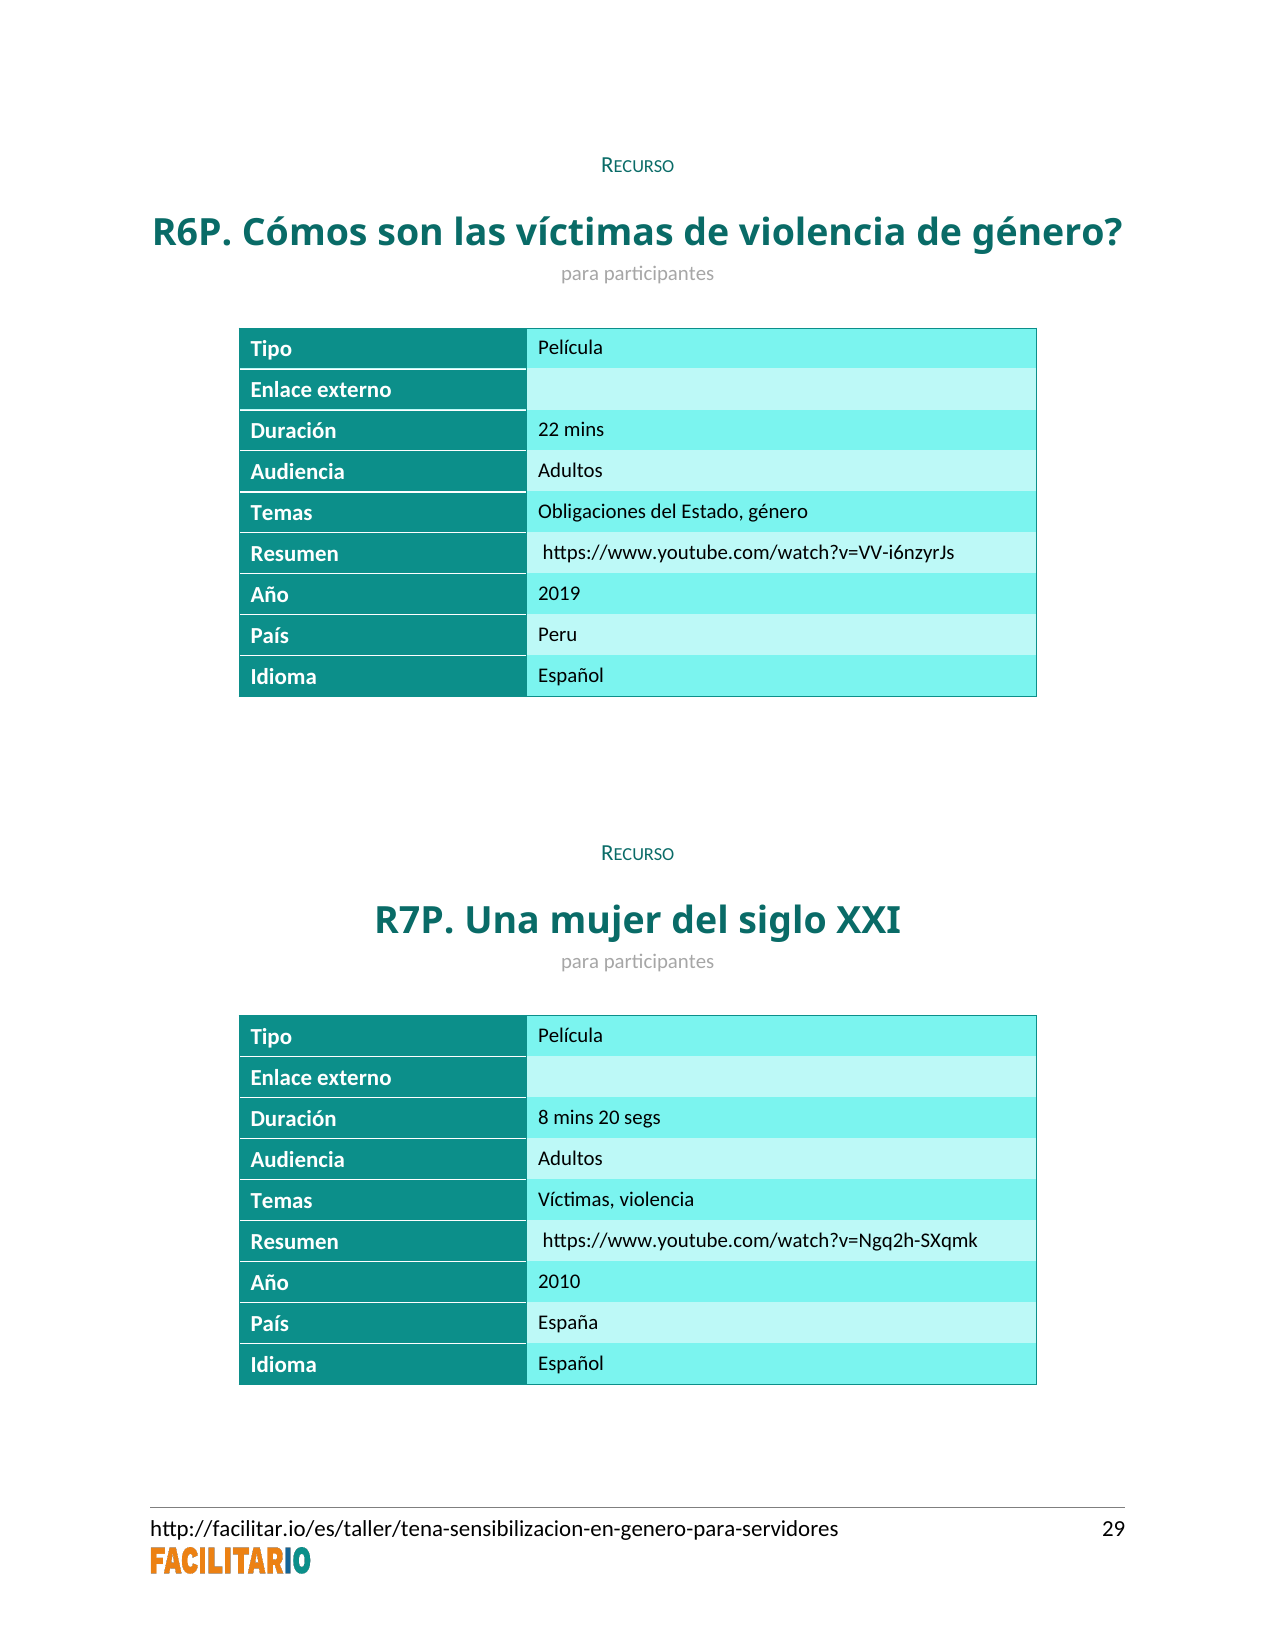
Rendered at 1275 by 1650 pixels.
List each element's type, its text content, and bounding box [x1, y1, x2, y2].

table_cell 22 mins [527, 410, 1036, 450]
table_header Tipo [240, 329, 526, 368]
table_cell Español [527, 655, 1036, 696]
table_cell Peru [527, 614, 1036, 655]
subtitle R6P. Cómos son las víctimas de violencia de género? [150, 205, 1125, 256]
table_cell España [527, 1302, 1036, 1343]
table_cell Duración [240, 1098, 526, 1138]
table_cell https://www.youtube.com/watch?v=VV-i6nzyrJs [527, 532, 1036, 573]
table_cell [527, 1056, 1036, 1097]
table_header Película [527, 1016, 1036, 1056]
table_cell Obligaciones del Estado, género [527, 491, 1036, 532]
table_cell Duración [240, 411, 526, 450]
table_cell 2010 [527, 1261, 1036, 1302]
table_cell Audiencia [240, 451, 526, 491]
table_cell Año [240, 1262, 526, 1302]
table_cell Resumen [240, 1221, 526, 1261]
table_cell Resumen [240, 533, 526, 573]
table_cell Enlace externo [240, 1057, 526, 1097]
table_header Tipo [240, 1016, 526, 1056]
table_cell Español [527, 1343, 1036, 1384]
text Recurso [150, 150, 1125, 178]
table_cell 8 mins 20 segs [527, 1097, 1036, 1138]
table_cell País [240, 1303, 526, 1343]
table_cell Idioma [240, 1344, 526, 1384]
table_cell Temas [240, 493, 526, 532]
table_cell Año [240, 574, 526, 614]
subtitle R7P. Una mujer del siglo XXI [150, 893, 1125, 944]
table_cell País [240, 615, 526, 655]
picture [145, 1544, 315, 1576]
table_cell Enlace externo [240, 370, 526, 409]
table_cell Idioma [240, 656, 526, 696]
table_cell Temas [240, 1180, 526, 1220]
table_cell Adultos [527, 1138, 1036, 1179]
text para participantes [150, 260, 1125, 286]
table_cell https://www.youtube.com/watch?v=Ngq2h-SXqmk [527, 1220, 1036, 1261]
table_cell Audiencia [240, 1139, 526, 1179]
text para participantes [150, 948, 1125, 973]
table_cell Adultos [527, 450, 1036, 491]
table_cell 2019 [527, 573, 1036, 614]
table_header Película [527, 329, 1036, 368]
table_cell [527, 369, 1036, 409]
table_cell Víctimas, violencia [527, 1179, 1036, 1220]
text Recurso [150, 838, 1125, 866]
